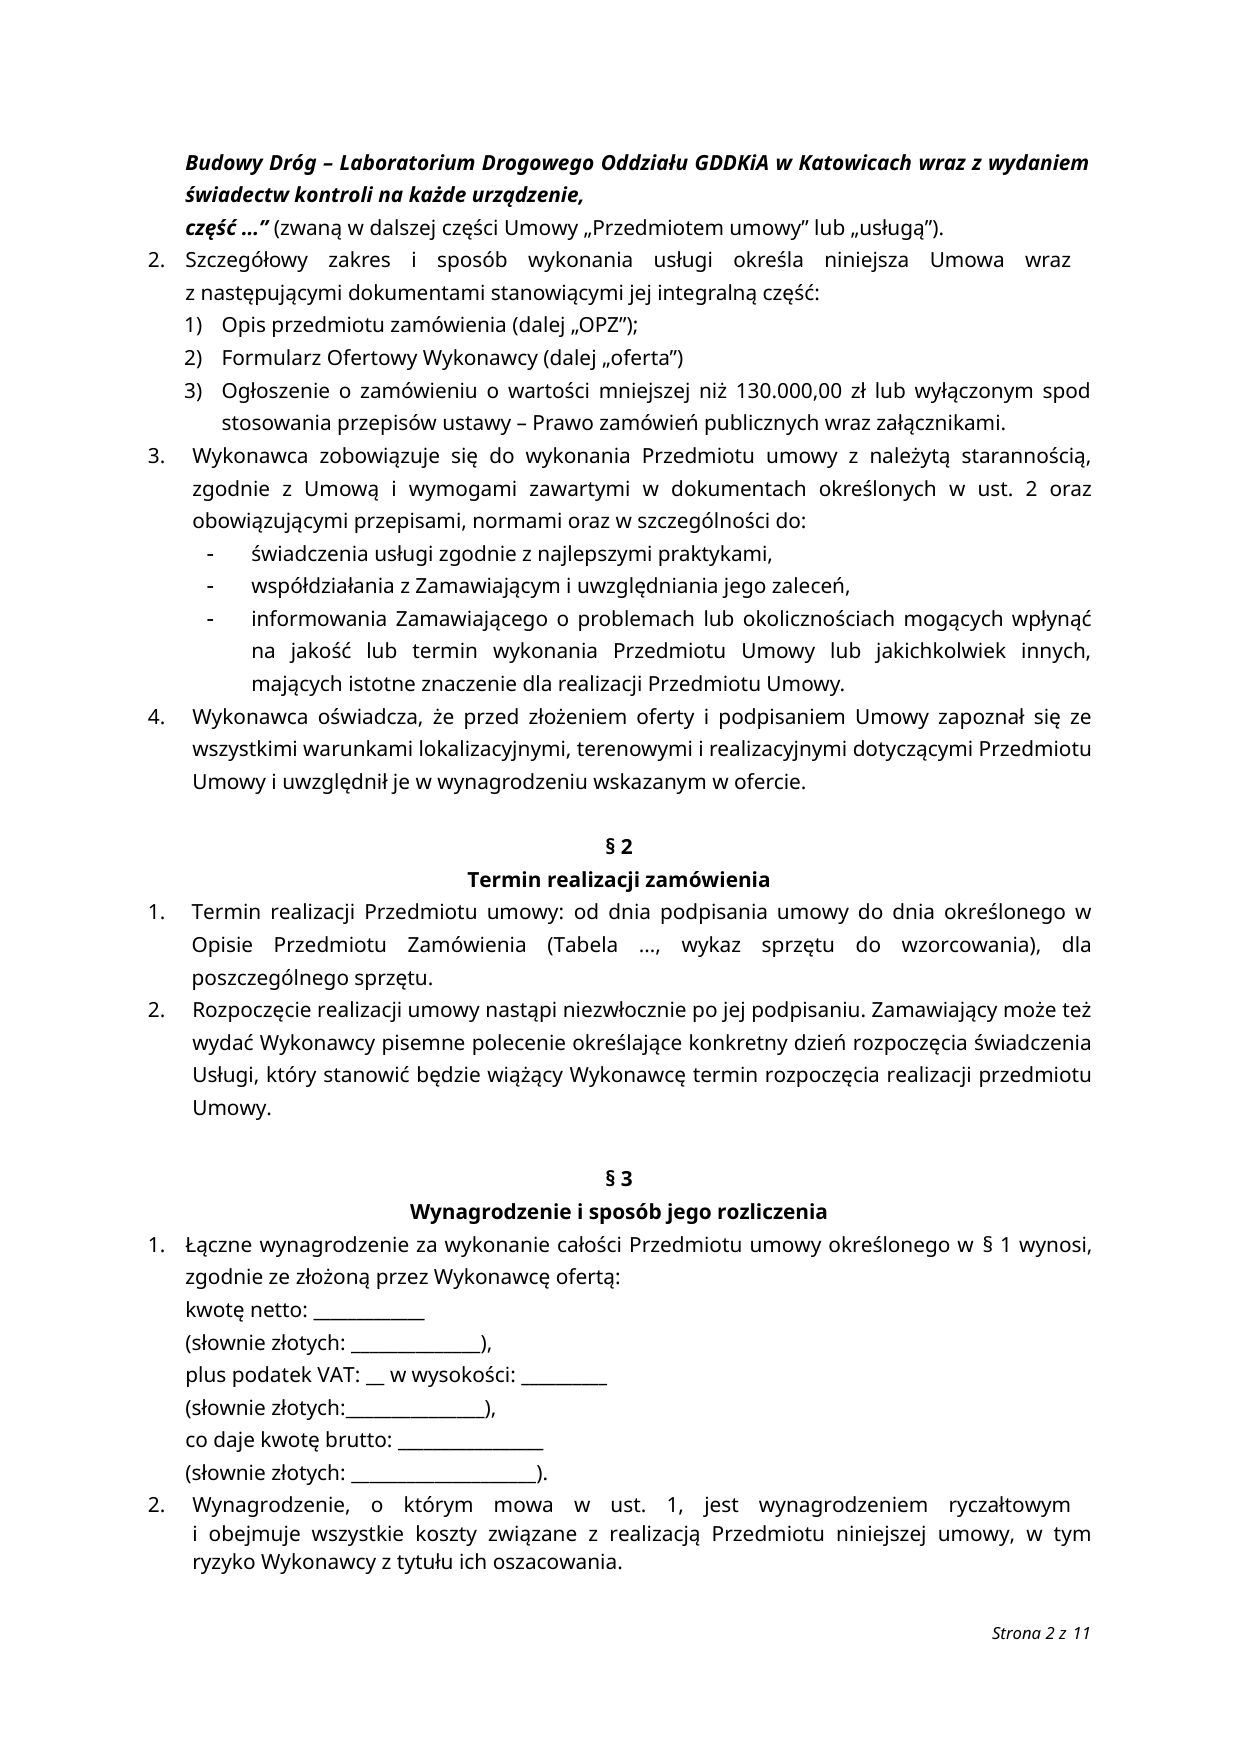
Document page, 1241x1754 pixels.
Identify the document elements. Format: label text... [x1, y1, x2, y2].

list Wykonawca zobowiązuje się do wykonania Przedmiotu umowy z należytą starannością, zgodnie z Umową i wymogami zawartymi w dokumentach określonych w ust. 2 oraz obowiązującymi przepisami, normami oraz w szczególności do: [148, 441, 1093, 535]
text § 2 [148, 832, 1090, 861]
text Wynagrodzenie i sposób jego rozliczenia [148, 1197, 1090, 1226]
text 2. Rozpoczęcie realizacji umowy nastąpi niezwłocznie po jej podpisaniu. Zamawiający może też wydać Wykonawcy pisemne polecenie określające konkretny dzień rozpoczęcia świadczenia Usługi, który stanowić będzie wiążący Wykonawcę termin rozpoczęcia realizacji przedmiotu Umowy. [148, 995, 1093, 1122]
list Wykonawca oświadcza, że przed złożeniem oferty i podpisaniem Umowy zapoznał się ze wszystkimi warunkami lokalizacyjnymi, terenowymi i realizacyjnymi dotyczącymi Przedmiotu Umowy i uwzględnił je w wynagrodzeniu wskazanym w ofercie. [148, 702, 1093, 796]
list współdziałania z Zamawiającym i uwzględniania jego zaleceń, [213, 571, 1093, 600]
text § 3 [148, 1164, 1090, 1193]
list Ogłoszenie o zamówieniu o wartości mniejszej niż 130.000,00 zł lub wyłączonym spod stosowania przepisów ustawy – Prawo zamówień publicznych wraz załącznikami. [184, 376, 1093, 437]
text 1. Łączne wynagrodzenie za wykonanie całości Przedmiotu umowy określonego w § 1 wynosi, zgodnie ze złożoną przez Wykonawcę ofertą: [148, 1230, 1093, 1291]
list świadczenia usługi zgodnie z najlepszymi praktykami, [213, 539, 1093, 567]
text 1. Termin realizacji Przedmiotu umowy: od dnia podpisania umowy do dnia określonego w Opisie Przedmiotu Zamówienia (Tabela …, wykaz sprzętu do wzorcowania), dla poszczególnego sprzętu. [148, 897, 1093, 991]
text część …” (zwaną w dalszej części Umowy „Przedmiotem umowy” lub „usługą”). [185, 213, 1093, 241]
text co daje kwotę brutto: _________________ [148, 1425, 1093, 1454]
list informowania Zamawiającego o problemach lub okolicznościach mogących wpłynąć na jakość lub termin wykonania Przedmiotu Umowy lub jakichkolwiek innych, mających istotne znaczenie dla realizacji Przedmiotu Umowy. [213, 604, 1093, 698]
text (słownie złotych: ____________________). [148, 1458, 1093, 1486]
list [148, 148, 1093, 209]
text Termin realizacji zamówienia [148, 865, 1090, 893]
text plus podatek VAT: __ w wysokości: __________ [148, 1360, 1093, 1389]
list 2. Wynagrodzenie, o którym mowa w ust. 1, jest wynagrodzeniem ryczałtowym i obejmuje wszystkie koszty związane z realizacją Przedmiotu niniejszej umowy, w tym ryzyko Wykonawcy z tytułu ich oszacowania. [148, 1491, 1093, 1576]
text kwotę netto: _____________ [185, 1295, 1093, 1323]
list Szczegółowy zakres i sposób wykonania usługi określa niniejsza Umowa wraz z następującymi dokumentami stanowiącymi jej integralną część: [148, 245, 1093, 306]
text (słownie złotych: ______________), [148, 1328, 1093, 1356]
list Formularz Ofertowy Wykonawcy (dalej „oferta”) [184, 343, 1093, 372]
text (słownie złotych:_______________), [148, 1393, 1093, 1421]
list Opis przedmiotu zamówienia (dalej „OPZ”); [184, 311, 1093, 339]
